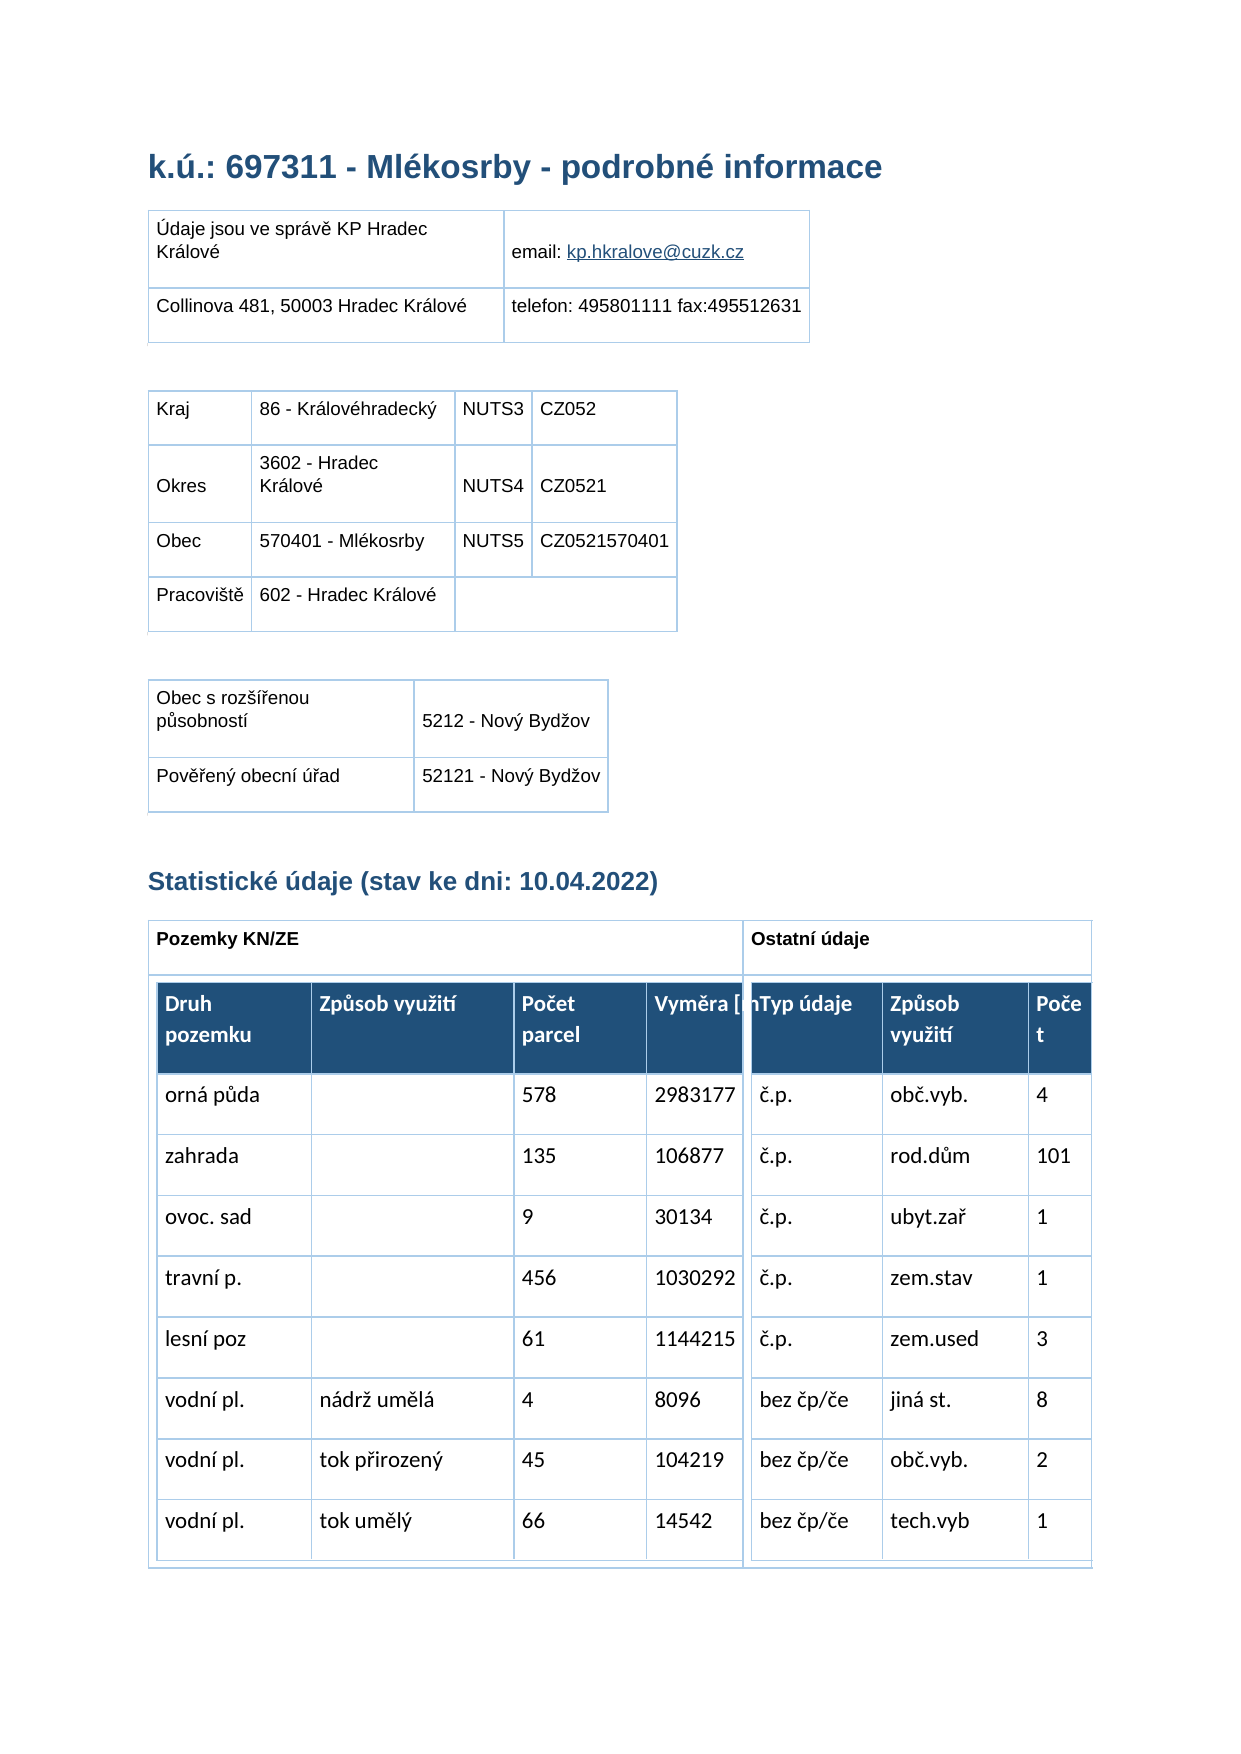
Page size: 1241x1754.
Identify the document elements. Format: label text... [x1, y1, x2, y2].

table_cell telefon: 495801111 fax:495512631 [505, 289, 809, 341]
table_header Obec s rozšířenou působností [149, 681, 413, 757]
subtitle k.ú.: 697311 - Mlékosrby - podrobné informace [148, 148, 1093, 186]
table_cell 3602 - Hradec Králové [252, 446, 454, 522]
table_cell [744, 976, 1091, 1001]
table_cell CZ0521570401 [533, 523, 676, 576]
table_header 86 - Královéhradecký [252, 392, 454, 444]
table_header CZ052 [533, 392, 676, 444]
table_cell CZ0521 [533, 446, 676, 522]
table_cell Okres [149, 446, 251, 522]
table_cell Obec [149, 523, 251, 576]
table_cell Pracoviště [149, 578, 251, 631]
table_cell [744, 1002, 1091, 1567]
table_header Kraj [149, 392, 251, 444]
table_cell Collinova 481, 50003 Hradec Králové [149, 289, 503, 341]
table_header Údaje jsou ve správě KP Hradec Králové [149, 211, 503, 287]
subtitle Statistické údaje (stav ke dni: 10.04.2022) [148, 866, 1093, 896]
table_cell [456, 578, 676, 631]
table_cell Pověřený obecní úřad [149, 758, 413, 811]
table_cell 570401 - Mlékosrby [252, 523, 454, 576]
table_cell NUTS4 [456, 446, 531, 522]
table_header Pozemky KN/ZE [149, 921, 742, 974]
table_cell 602 - Hradec Králové [252, 578, 454, 631]
table_cell 52121 - Nový Bydžov [415, 758, 607, 811]
table_header Ostatní údaje [744, 921, 1091, 974]
table_header 5212 - Nový Bydžov [415, 681, 607, 757]
table_header email: kp.hkralove@cuzk.cz [505, 211, 809, 287]
table_cell [149, 976, 742, 1567]
table_cell NUTS5 [456, 523, 531, 576]
table_header NUTS3 [456, 392, 531, 444]
